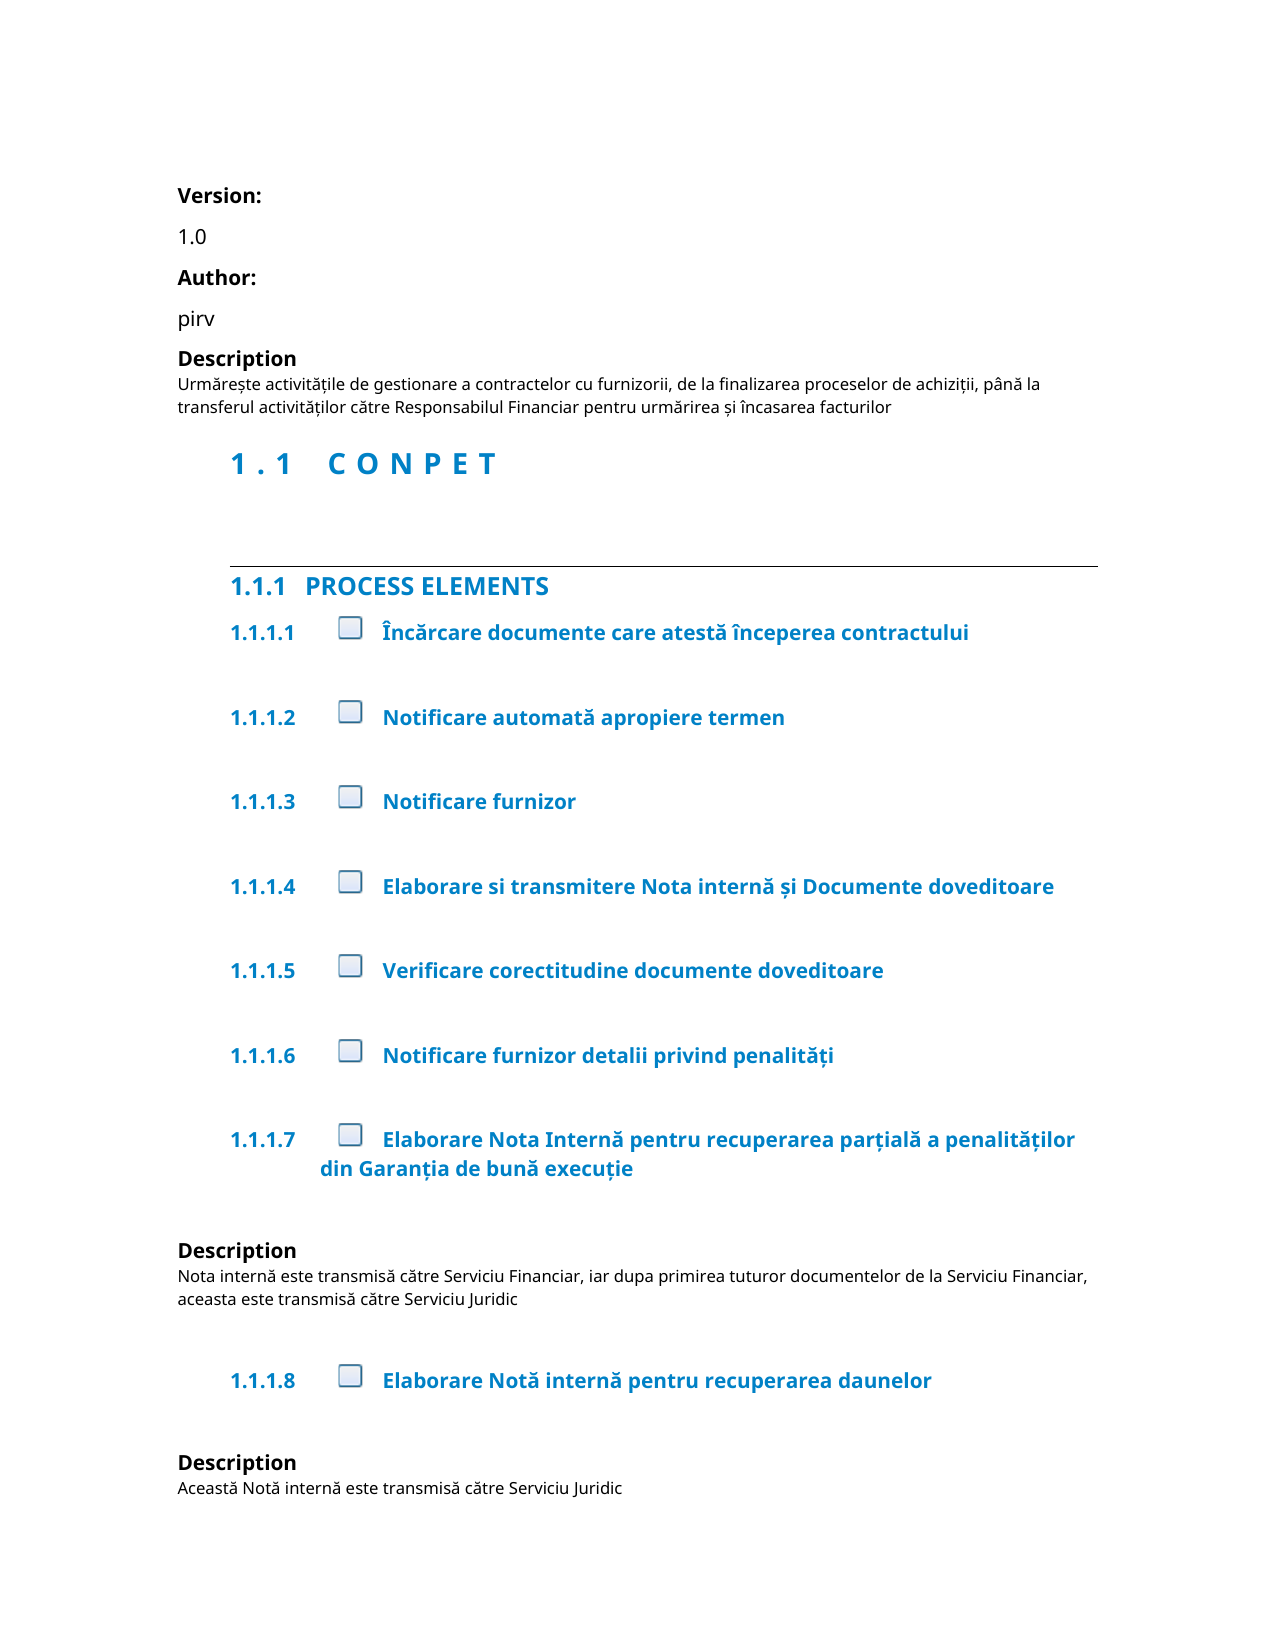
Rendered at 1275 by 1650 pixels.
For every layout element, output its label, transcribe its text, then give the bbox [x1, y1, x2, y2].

picture [338, 953, 364, 979]
text pirv [177, 304, 1098, 332]
text Description [177, 1236, 1098, 1264]
picture [338, 615, 364, 641]
subtitle Verificare corectitudine documente doveditoare [230, 954, 1098, 985]
picture [338, 1122, 364, 1148]
picture [338, 869, 364, 895]
text Nota internă este transmisă către Serviciu Financiar, iar dupa primirea tuturor documentelor de la Serviciu Financiar, aceasta este transmisă către Serviciu Juridic [177, 1264, 1098, 1310]
text 1.0 [177, 222, 1098, 250]
subtitle Notificare furnizor [230, 784, 1098, 816]
subtitle Elaborare Notă internă pentru recuperarea daunelor [230, 1363, 1098, 1394]
subtitle Process Elements [230, 567, 1098, 603]
subtitle Conpet [230, 443, 1098, 483]
picture [338, 784, 364, 810]
picture [338, 1038, 364, 1064]
text Description [177, 1448, 1098, 1476]
text Description [177, 344, 1098, 373]
subtitle Notificare automată apropiere termen [230, 700, 1098, 731]
subtitle Elaborare si transmitere Nota internă și Documente doveditoare [230, 869, 1098, 900]
picture [338, 1363, 364, 1389]
text Urmărește activitățile de gestionare a contractelor cu furnizorii, de la finalizarea proceselor de achiziții, până la transferul activităților către Responsabilul Financiar pentru urmărirea și încasarea facturilor [177, 373, 1098, 418]
text Author: [177, 263, 1098, 291]
picture [338, 700, 364, 725]
subtitle Notificare furnizor detalii privind penalități [230, 1038, 1098, 1069]
text Version: [177, 181, 1098, 209]
subtitle Încărcare documente care atestă începerea contractului [230, 615, 1098, 647]
text Această Notă internă este transmisă către Serviciu Juridic [177, 1476, 1098, 1499]
subtitle Elaborare Nota Internă pentru recuperarea parțială a penalităților din Garanția de bună execuție [230, 1123, 1098, 1182]
